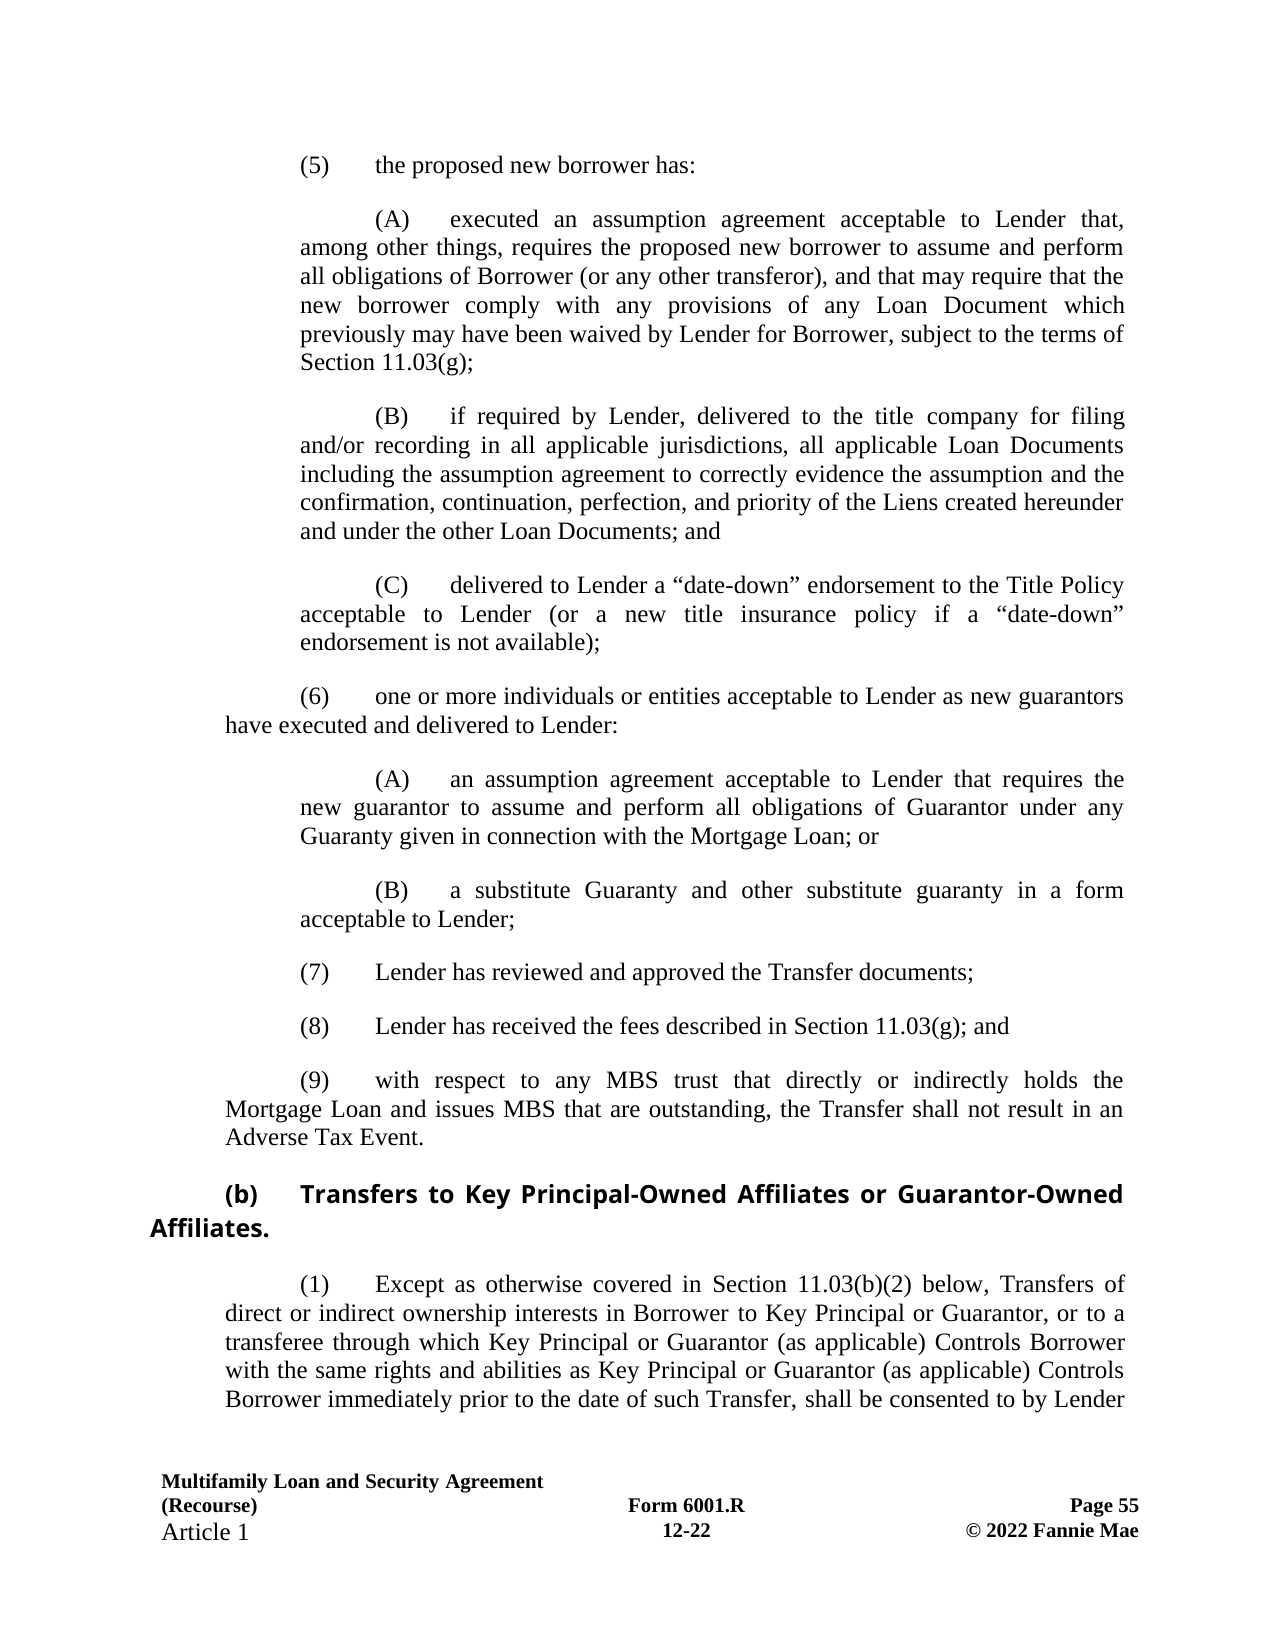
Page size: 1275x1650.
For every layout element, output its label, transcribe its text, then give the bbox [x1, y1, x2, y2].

subtitle delivered to Lender a “date-down” endorsement to the Title Policy acceptable to Lender (or a new title insurance policy if a “date-down” endorsement is not available); [300, 570, 1125, 656]
subtitle one or more individuals or entities acceptable to Lender as new guarantors have executed and delivered to Lender: [225, 681, 1125, 739]
subtitle Transfers to Key Principal-Owned Affiliates or Guarantor-Owned Affiliates. [150, 1176, 1125, 1244]
subtitle with respect to any MBS trust that directly or indirectly holds the Mortgage Loan and issues MBS that are outstanding, the Transfer shall not result in an Adverse Tax Event. [225, 1065, 1125, 1151]
subtitle the proposed new borrower has: [225, 150, 1125, 179]
subtitle a substitute Guaranty and other substitute guaranty in a form acceptable to Lender; [300, 875, 1125, 932]
subtitle if required by Lender, delivered to the title company for filing and/or recording in all applicable jurisdictions, all applicable Loan Documents including the assumption agreement to correctly evidence the assumption and the confirmation, continuation, perfection, and priority of the Liens created hereunder and under the other Loan Documents; and [300, 401, 1125, 545]
subtitle Lender has received the fees described in Section 11.03(g); and [225, 1011, 1125, 1040]
subtitle an assumption agreement acceptable to Lender that requires the new guarantor to assume and perform all obligations of Guarantor under any Guaranty given in connection with the Mortgage Loan; or [300, 764, 1125, 850]
subtitle Lender has reviewed and approved the Transfer documents; [225, 957, 1125, 986]
subtitle executed an assumption agreement acceptable to Lender that, among other things, requires the proposed new borrower to assume and perform all obligations of Borrower (or any other transferor), and that may require that the new borrower comply with any provisions of any Loan Document which previously may have been waived by Lender for Borrower, subject to the terms of Section 11.03(g); [300, 204, 1125, 376]
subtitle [225, 1269, 1125, 1413]
